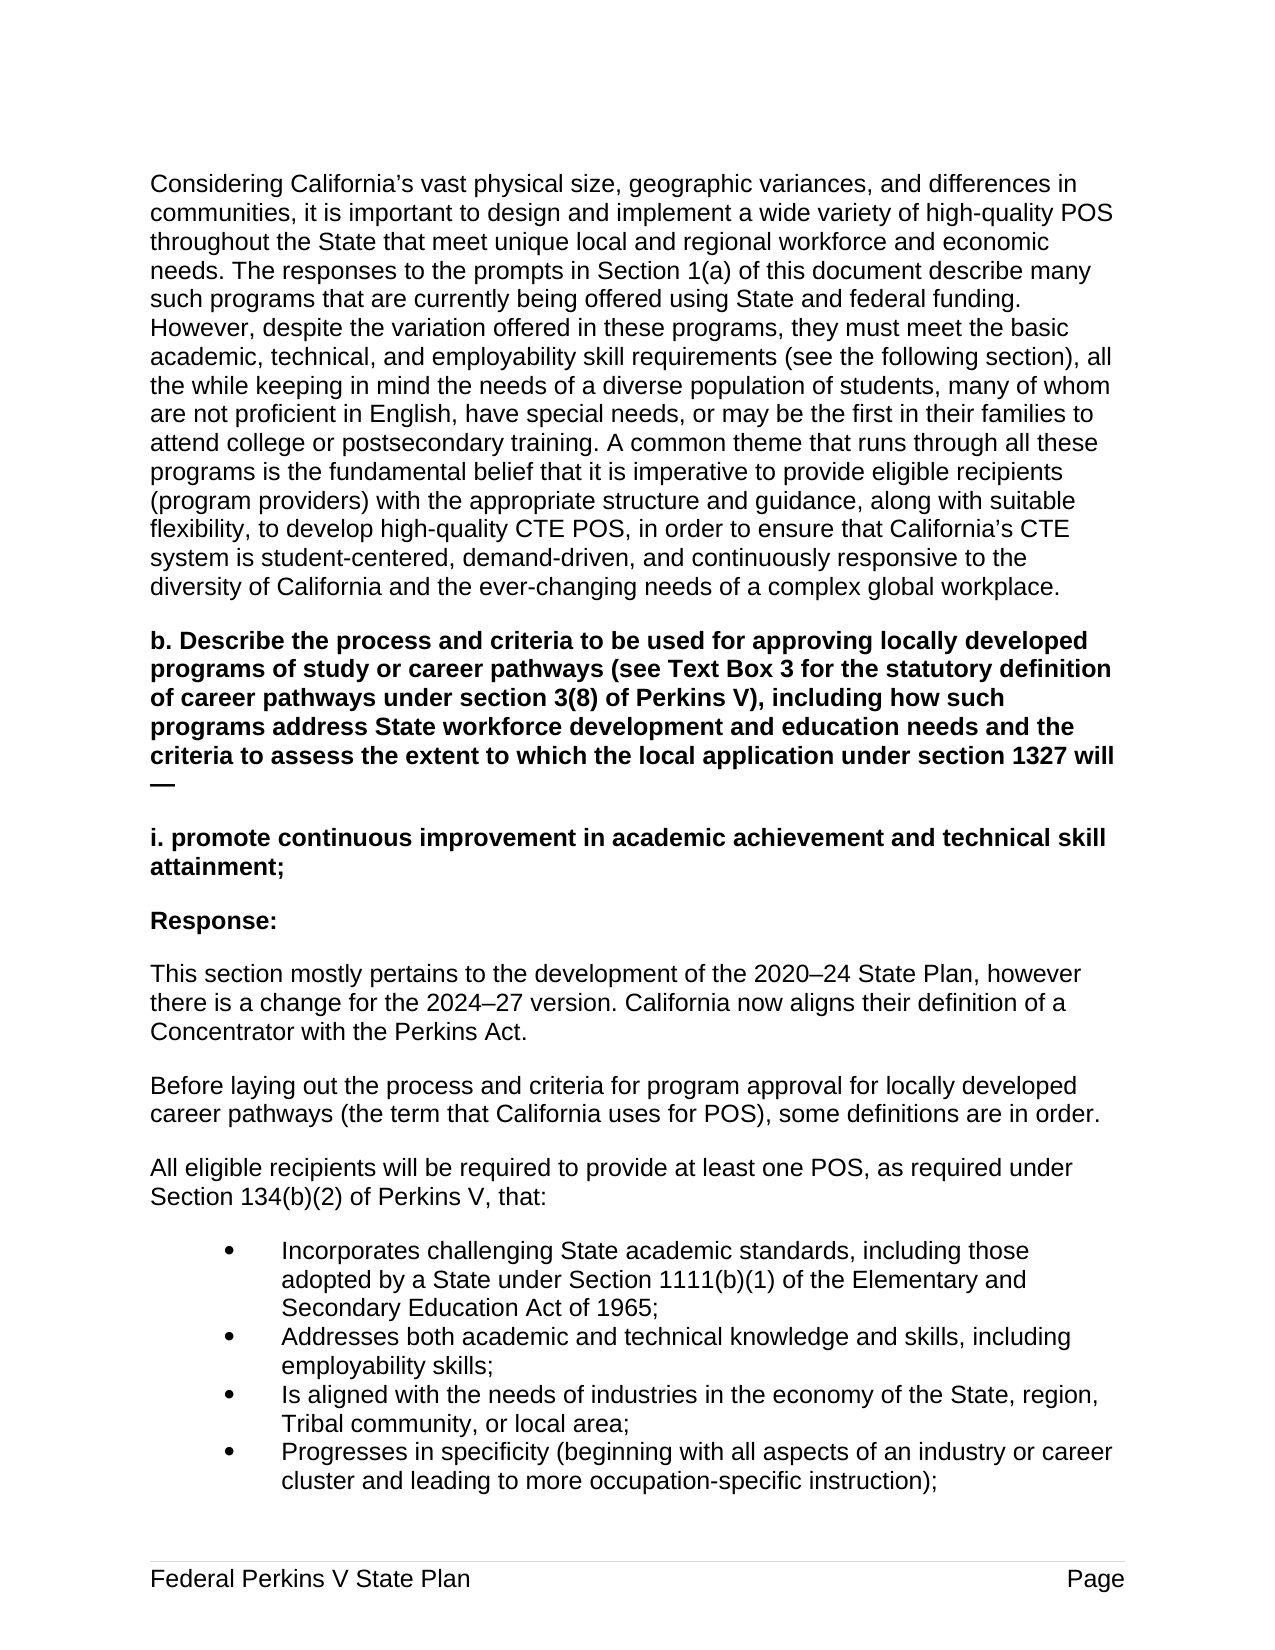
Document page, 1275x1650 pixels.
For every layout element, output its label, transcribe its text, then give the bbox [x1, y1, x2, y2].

list Progresses in specificity (beginning with all aspects of an industry or career cluster and leading to more occupation-specific instruction); [225, 1437, 1125, 1495]
list Is aligned with the needs of industries in the economy of the State, region, Tribal community, or local area; [225, 1380, 1125, 1437]
text This section mostly pertains to the development of the 2020–24 State Plan, however there is a change for the 2024–27 version. California now aligns their definition of a Concentrator with the Perkins Act. [150, 959, 1125, 1046]
text Before laying out the process and criteria for program approval for locally developed career pathways (the term that California uses for POS), some definitions are in order. [150, 1071, 1125, 1128]
text All eligible recipients will be required to provide at least one POS, as required under Section 134(b)(2) of Perkins V, that: [150, 1153, 1125, 1211]
list Addresses both academic and technical knowledge and skills, including employability skills; [225, 1322, 1125, 1380]
text b. Describe the process and criteria to be used for approving locally developed programs of study or career pathways (see Text Box 3 for the statutory definition of career pathways under section 3(8) of Perkins V), including how such programs address State workforce development and education needs and the criteria to assess the extent to which the local application under section 1327 will— [150, 626, 1125, 798]
list Incorporates challenging State academic standards, including those adopted by a State under Section 1111(b)(1) of the Elementary and Secondary Education Act of 1965; [225, 1236, 1125, 1322]
text Considering California’s vast physical size, geographic variances, and differences in communities, it is important to design and implement a wide variety of high-quality POS throughout the State that meet unique local and regional workforce and economic needs. The responses to the prompts in Section 1(a) of this document describe many such programs that are currently being offered using State and federal funding. However, despite the variation offered in these programs, they must meet the basic academic, technical, and employability skill requirements (see the following section), all the while keeping in mind the needs of a diverse population of students, many of whom are not proficient in English, have special needs, or may be the first in their families to attend college or postsecondary training. A common theme that runs through all these programs is the fundamental belief that it is imperative to provide eligible recipients (program providers) with the appropriate structure and guidance, along with suitable flexibility, to develop high-quality CTE POS, in order to ensure that California’s CTE system is student-centered, demand-driven, and continuously responsive to the diversity of California and the ever-changing needs of a complex global workplace. [150, 169, 1125, 601]
text Response: [150, 906, 1125, 934]
text i. promote continuous improvement in academic achievement and technical skill attainment; [150, 823, 1125, 881]
